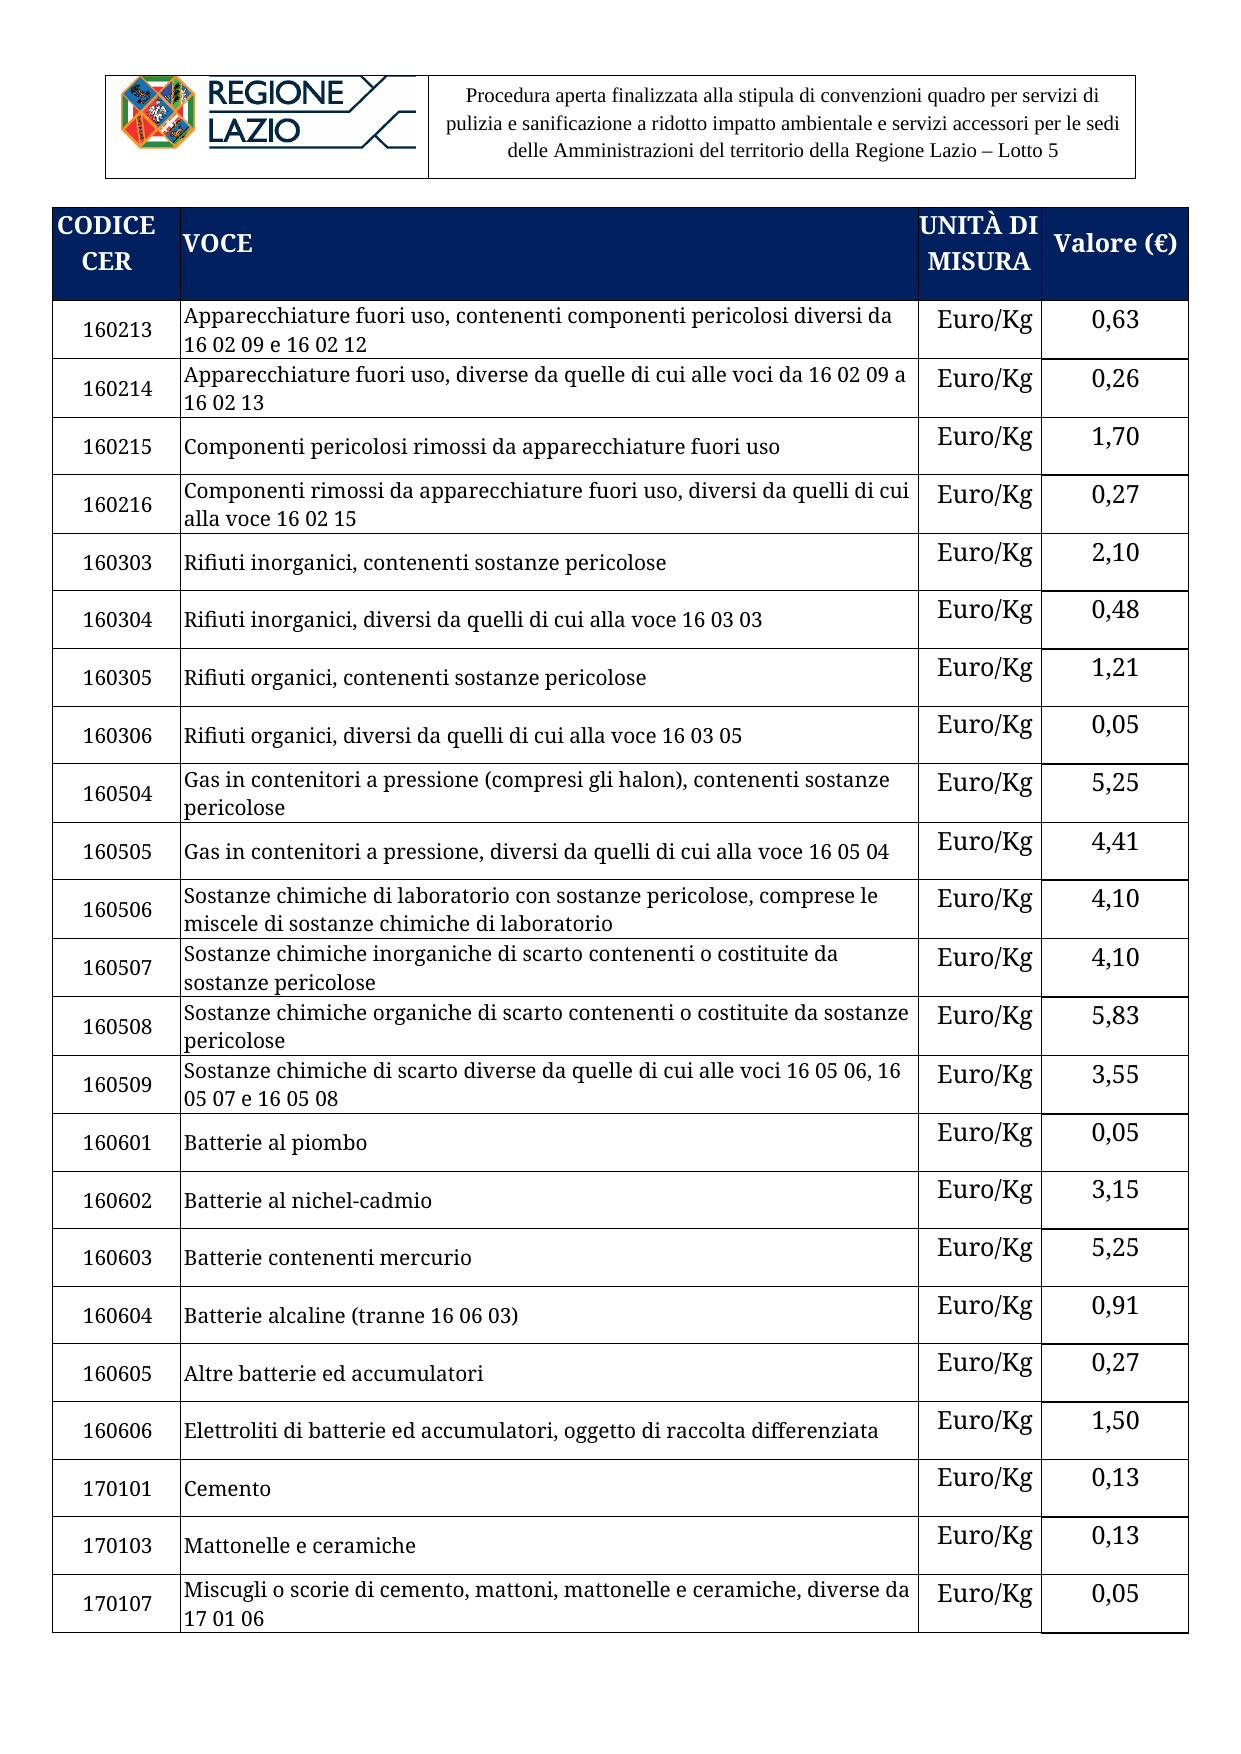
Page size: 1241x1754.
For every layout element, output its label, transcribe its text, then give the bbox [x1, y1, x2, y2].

table_cell Euro/Kg [919, 1575, 1041, 1632]
table_cell Rifiuti organici, contenenti sostanze pericolose [181, 649, 918, 706]
table_cell Euro/Kg [919, 764, 1041, 822]
table_cell 160605 [53, 1344, 180, 1401]
table_cell Batterie al piombo [181, 1114, 918, 1171]
table_header CODICE CER [53, 208, 180, 300]
table_cell 1,21 [1042, 650, 1188, 706]
table_cell Rifiuti inorganici, contenenti sostanze pericolose [181, 534, 918, 590]
table_cell 5,25 [1042, 765, 1188, 822]
table_cell 3,15 [1042, 1172, 1188, 1228]
table_cell Euro/Kg [919, 1517, 1041, 1574]
table_cell 160505 [53, 823, 180, 879]
table_cell 0,26 [1042, 360, 1188, 417]
table_cell Euro/Kg [919, 1402, 1041, 1458]
table_cell Cemento [181, 1460, 918, 1516]
table_cell 0,48 [1042, 592, 1188, 648]
table_cell 1,50 [1042, 1403, 1188, 1458]
table_header VOCE [181, 208, 918, 300]
table_cell 160215 [53, 418, 180, 474]
table_cell Euro/Kg [919, 418, 1041, 474]
table_cell 0,05 [1042, 1115, 1188, 1171]
table_cell Euro/Kg [919, 1287, 1041, 1343]
table_cell 5,25 [1042, 1230, 1188, 1286]
table_cell 170103 [53, 1517, 180, 1574]
table_cell Rifiuti inorganici, diversi da quelli di cui alla voce 16 03 03 [181, 591, 918, 648]
table_cell Euro/Kg [919, 997, 1041, 1054]
table_cell 170107 [53, 1575, 180, 1632]
table_cell Altre batterie ed accumulatori [181, 1344, 918, 1401]
table_cell 2,10 [1042, 534, 1188, 590]
table_cell Euro/Kg [919, 1056, 1041, 1113]
table_cell Apparecchiature fuori uso, diverse da quelle di cui alle voci da 16 02 09 a 16 02 13 [181, 359, 918, 417]
table_cell 160305 [53, 649, 180, 706]
table_cell 160508 [53, 997, 180, 1054]
table_cell Euro/Kg [919, 939, 1041, 996]
table_cell Batterie al nichel-cadmio [181, 1172, 918, 1228]
table_cell 160214 [53, 359, 180, 417]
table_cell 160606 [53, 1402, 180, 1458]
table_cell Euro/Kg [919, 534, 1041, 590]
table_cell Componenti rimossi da apparecchiature fuori uso, diversi da quelli di cui alla voce 16 02 15 [181, 475, 918, 533]
table_cell Gas in contenitori a pressione, diversi da quelli di cui alla voce 16 05 04 [181, 823, 918, 879]
table_cell 160303 [53, 534, 180, 590]
table_cell Euro/Kg [919, 591, 1041, 648]
table_cell 0,63 [1042, 301, 1188, 358]
table_cell 160306 [53, 707, 180, 763]
table_cell 160506 [53, 880, 180, 938]
table_cell Rifiuti organici, diversi da quelli di cui alla voce 16 03 05 [181, 707, 918, 763]
table_cell 0,13 [1042, 1518, 1188, 1574]
table_cell Batterie contenenti mercurio [181, 1229, 918, 1286]
table_cell Euro/Kg [919, 359, 1041, 417]
table_cell Euro/Kg [919, 1229, 1041, 1286]
table_cell Componenti pericolosi rimossi da apparecchiature fuori uso [181, 418, 918, 474]
table_cell 160604 [53, 1287, 180, 1343]
table_cell Elettroliti di batterie ed accumulatori, oggetto di raccolta differenziata [181, 1402, 918, 1458]
table_cell Batterie alcaline (tranne 16 06 03) [181, 1287, 918, 1343]
table_cell Euro/Kg [919, 1114, 1041, 1171]
table_cell Euro/Kg [919, 880, 1041, 938]
table_cell 0,05 [1042, 707, 1188, 763]
table_cell Euro/Kg [919, 707, 1041, 763]
table_cell 160509 [53, 1056, 180, 1113]
table_cell 170101 [53, 1460, 180, 1516]
table_cell 160504 [53, 764, 180, 822]
table_cell 160213 [53, 301, 180, 358]
table_cell Sostanze chimiche di scarto diverse da quelle di cui alle voci 16 05 06, 16 05 07 e 16 05 08 [181, 1056, 918, 1113]
table_header Valore (€) [1042, 208, 1188, 300]
table_cell Euro/Kg [919, 301, 1041, 358]
table_cell 160602 [53, 1172, 180, 1228]
table_cell 0,91 [1042, 1287, 1188, 1343]
table_cell Euro/Kg [919, 1344, 1041, 1401]
table_cell Euro/Kg [919, 475, 1041, 533]
table_cell Sostanze chimiche organiche di scarto contenenti o costituite da sostanze pericolose [181, 997, 918, 1054]
table_cell Mattonelle e ceramiche [181, 1517, 918, 1574]
table_header UNITÀ DI MISURA [919, 208, 1041, 300]
table_cell 160601 [53, 1114, 180, 1171]
table_cell 0,05 [1042, 1575, 1188, 1632]
table_cell 4,10 [1042, 939, 1188, 996]
table_cell 4,10 [1042, 881, 1188, 938]
table_cell 1,70 [1042, 418, 1188, 474]
table_cell Sostanze chimiche inorganiche di scarto contenenti o costituite da sostanze pericolose [181, 939, 918, 996]
table_cell 3,55 [1042, 1056, 1188, 1113]
table_cell Gas in contenitori a pressione (compresi gli halon), contenenti sostanze pericolose [181, 764, 918, 822]
table_cell 160304 [53, 591, 180, 648]
table_cell Sostanze chimiche di laboratorio con sostanze pericolose, comprese le miscele di sostanze chimiche di laboratorio [181, 880, 918, 938]
table_cell Euro/Kg [919, 1172, 1041, 1228]
table_cell Euro/Kg [919, 649, 1041, 706]
table_cell 0,13 [1042, 1460, 1188, 1516]
table_cell 5,83 [1042, 998, 1188, 1054]
table_cell 160507 [53, 939, 180, 996]
table_cell 4,41 [1042, 823, 1188, 879]
table_cell 0,27 [1042, 1345, 1188, 1401]
table_cell 160216 [53, 475, 180, 533]
table_cell 0,27 [1042, 476, 1188, 533]
table_cell Apparecchiature fuori uso, contenenti componenti pericolosi diversi da 16 02 09 e 16 02 12 [181, 301, 918, 358]
table_cell 160603 [53, 1229, 180, 1286]
table_cell Euro/Kg [919, 1460, 1041, 1516]
table_cell Miscugli o scorie di cemento, mattoni, mattonelle e ceramiche, diverse da 17 01 06 [181, 1575, 918, 1632]
table_cell Euro/Kg [919, 823, 1041, 879]
